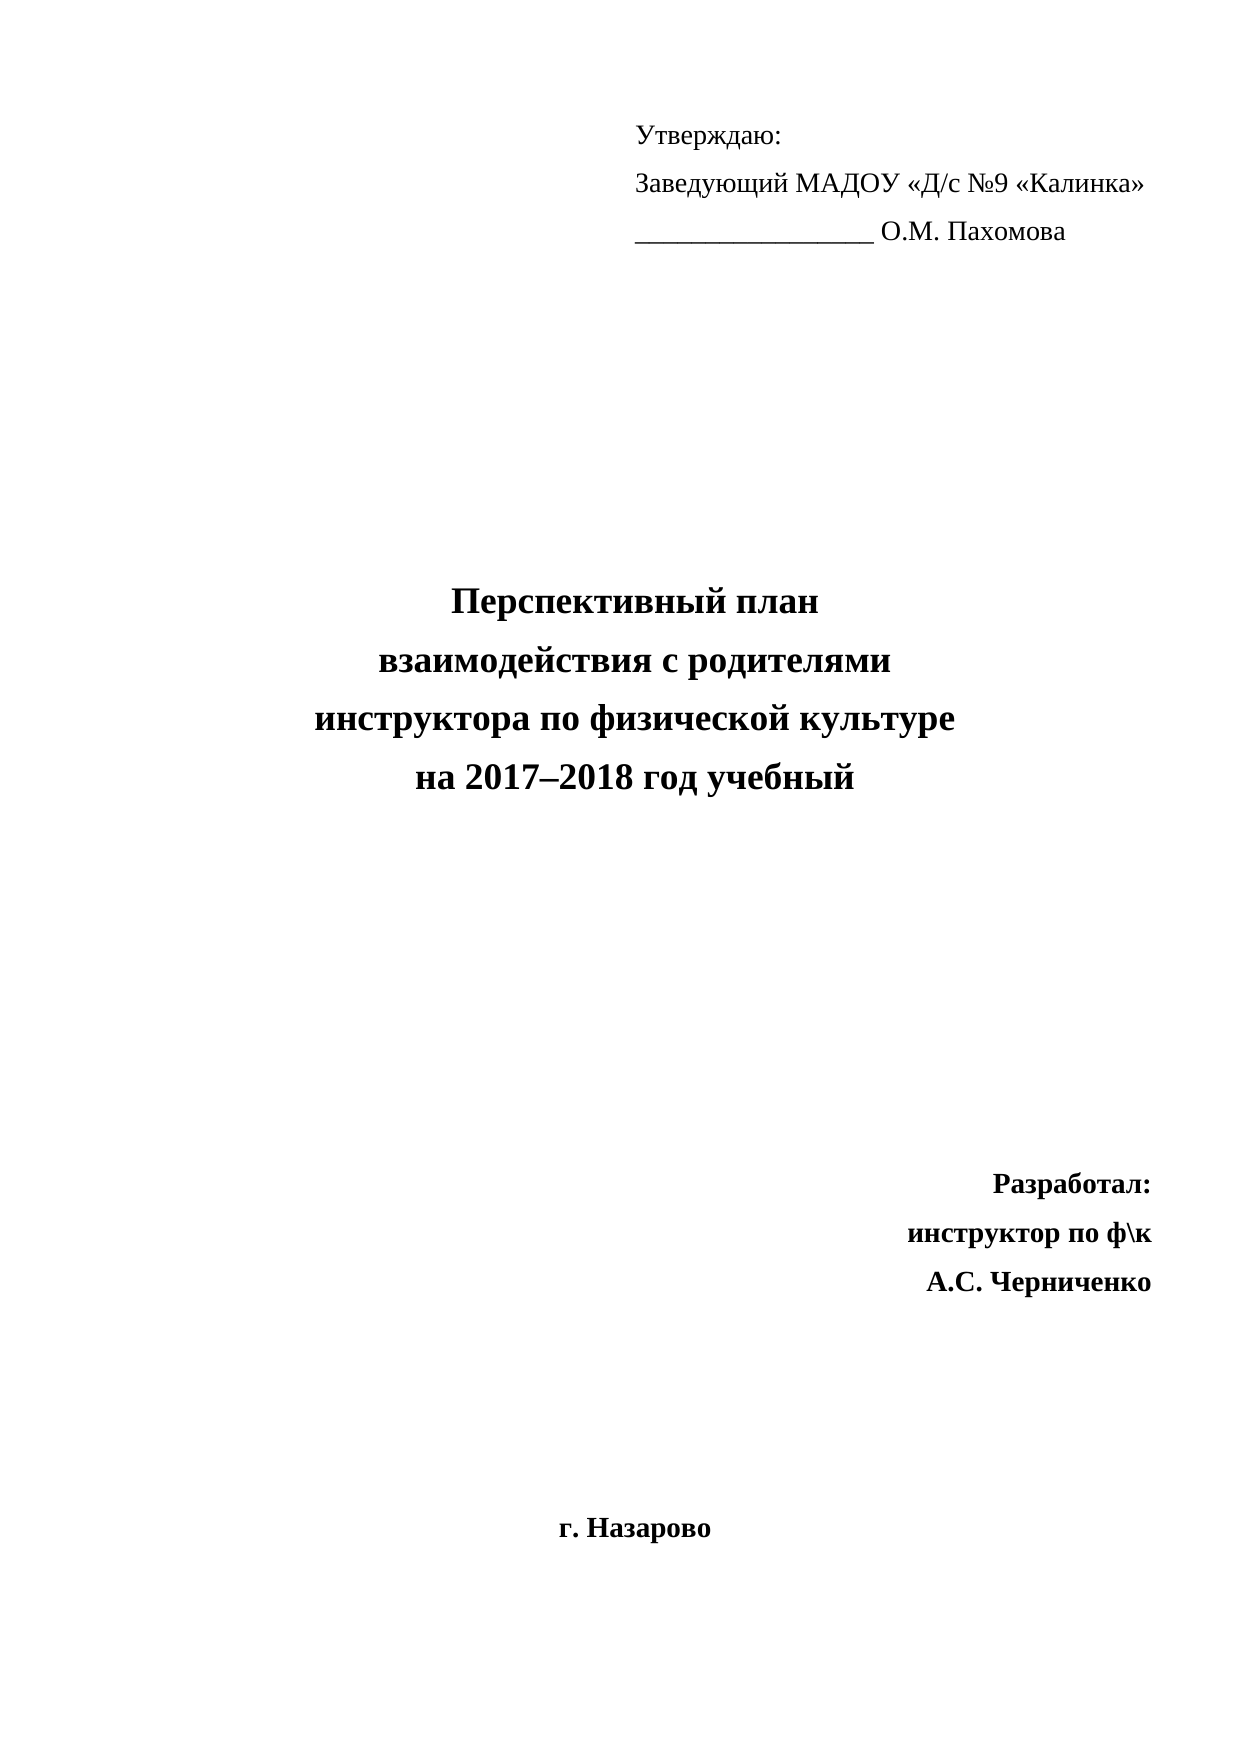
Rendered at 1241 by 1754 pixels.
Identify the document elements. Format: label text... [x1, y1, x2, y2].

text А.С. Черниченко [118, 1264, 1152, 1298]
text на 2017–2018 год учебный [118, 754, 1152, 798]
text взаимодействия с родителями [118, 637, 1152, 680]
text Разработал: [118, 1166, 1152, 1199]
text инструктора по физической культуре [118, 696, 1152, 739]
text Заведующий МАДОУ «Д/с №9 «Калинка» [635, 166, 1152, 198]
text г. Назарово [118, 1510, 1152, 1543]
text Утверждаю: [635, 118, 1152, 151]
text _________________ О.М. Пахомова [635, 214, 1152, 247]
text Перспективный план [118, 578, 1152, 621]
text инструктор по ф\к [118, 1215, 1152, 1248]
